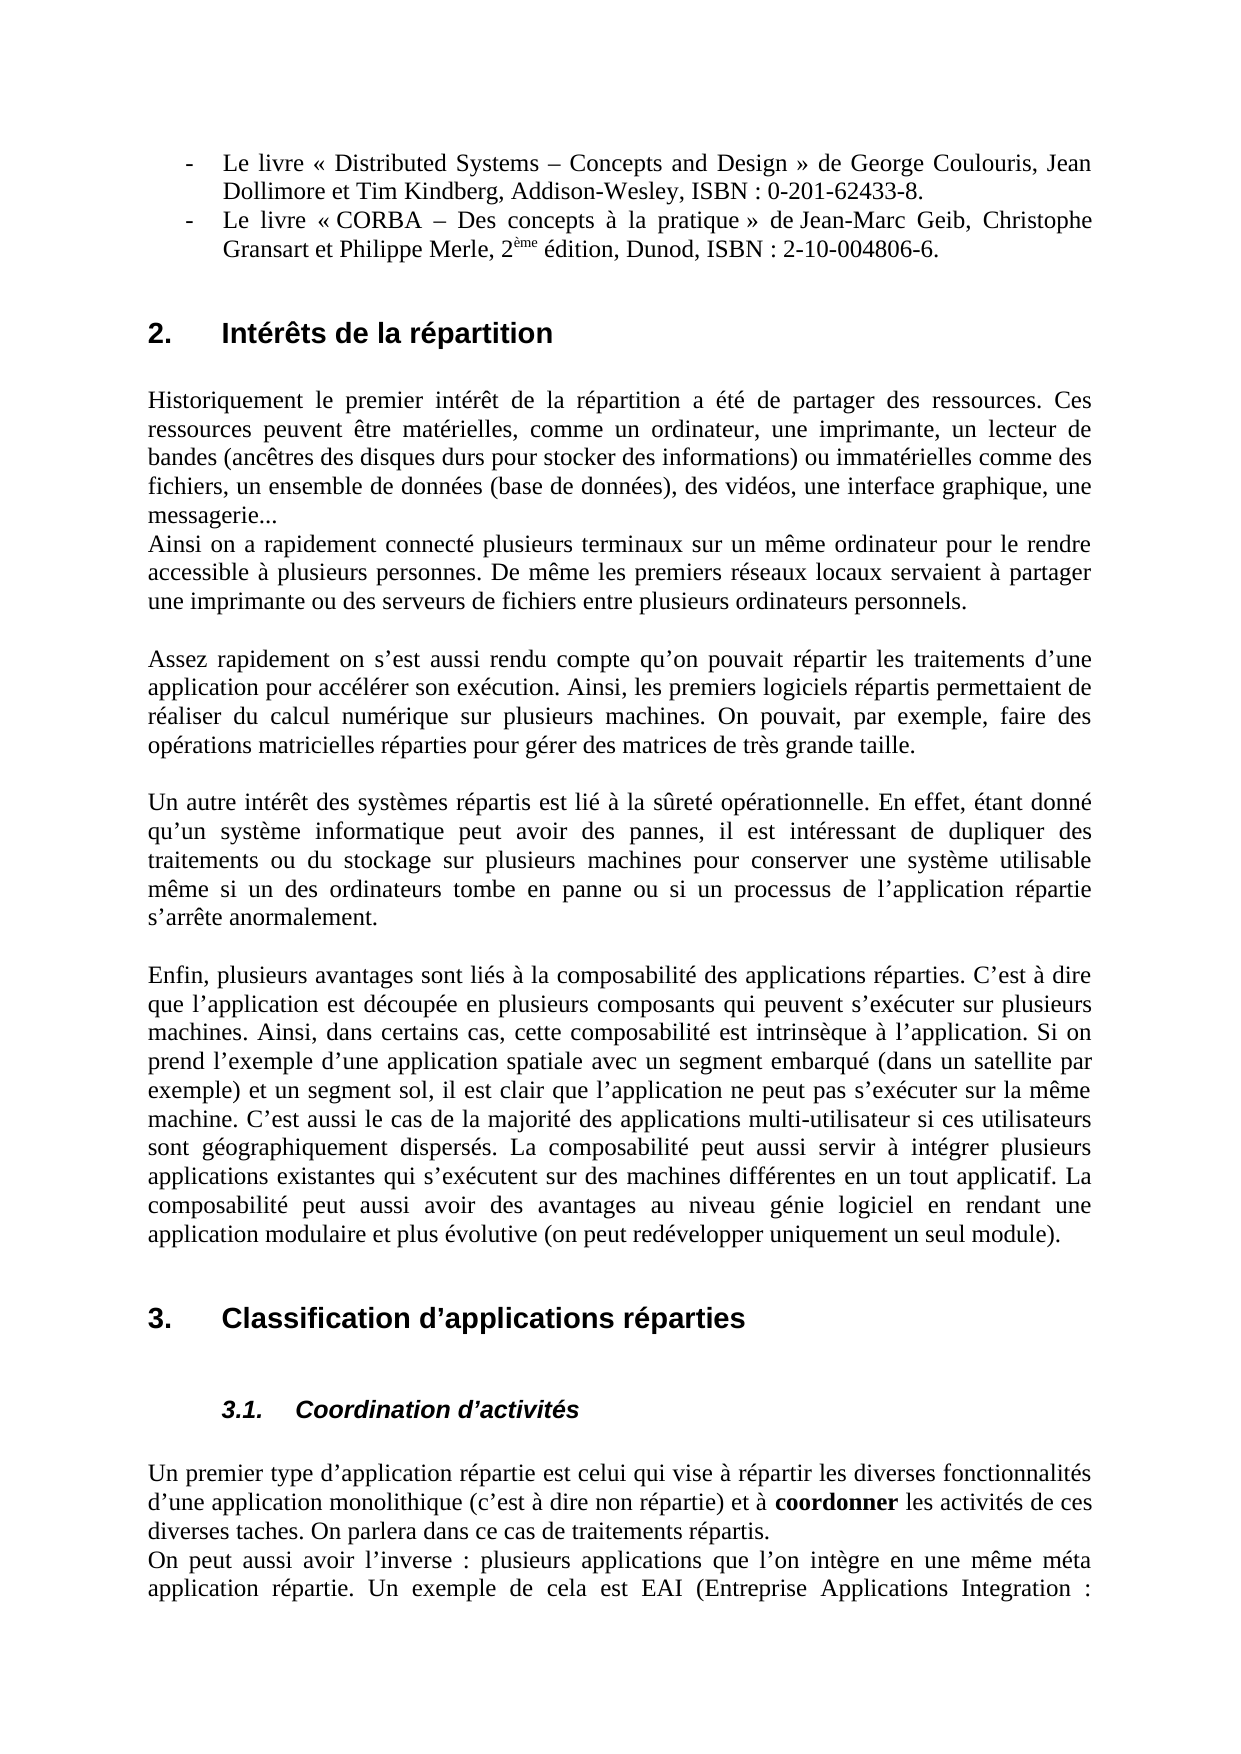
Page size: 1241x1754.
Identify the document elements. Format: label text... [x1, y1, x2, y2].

list Le livre « Distributed Systems – Concepts and Design » de George Coulouris, Jean Dollimore et Tim Kindberg, Addison-Wesley, ISBN : 0-201-62433-8. [185, 148, 1093, 205]
text Enfin, plusieurs avantages sont liés à la composabilité des applications réparties. C’est à dire que l’application est découpée en plusieurs composants qui peuvent s’exécuter sur plusieurs machines. Ainsi, dans certains cas, cette composabilité est intrinsèque à l’application. Si on prend l’exemple d’une application spatiale avec un segment embarqué (dans un satellite par exemple) et un segment sol, il est clair que l’application ne peut pas s’exécuter sur la même machine. C’est aussi le cas de la majorité des applications multi-utilisateur si ces utilisateurs sont géographiquement dispersés. La composabilité peut aussi servir à intégrer plusieurs applications existantes qui s’exécutent sur des machines différentes en un tout applicatif. La composabilité peut aussi avoir des avantages au niveau génie logiciel en rendant une application modulaire et plus évolutive (on peut redévelopper uniquement un seul module). [148, 960, 1093, 1247]
text Assez rapidement on s’est aussi rendu compte qu’on pouvait répartir les traitements d’une application pour accélérer son exécution. Ainsi, les premiers logiciels répartis permettaient de réaliser du calcul numérique sur plusieurs machines. On pouvait, par exemple, faire des opérations matricielles réparties pour gérer des matrices de très grande taille. [148, 644, 1093, 759]
text Historiquement le premier intérêt de la répartition a été de partager des ressources. Ces ressources peuvent être matérielles, comme un ordinateur, une imprimante, un lecteur de bandes (ancêtres des disques durs pour stocker des informations) ou immatérielles comme des fichiers, un ensemble de données (base de données), des vidéos, une interface graphique, une messagerie... [148, 385, 1093, 529]
subtitle Classification d’applications réparties [148, 1301, 1093, 1335]
text Ainsi on a rapidement connecté plusieurs terminaux sur un même ordinateur pour le rendre accessible à plusieurs personnes. De même les premiers réseaux locaux servaient à partager une imprimante ou des serveurs de fichiers entre plusieurs ordinateurs personnels. [148, 529, 1093, 615]
subtitle Intérêts de la répartition [148, 316, 1093, 350]
text Un autre intérêt des systèmes répartis est lié à la sûreté opérationnelle. En effet, étant donné qu’un système informatique peut avoir des pannes, il est intéressant de dupliquer des traitements ou du stockage sur plusieurs machines pour conserver une système utilisable même si un des ordinateurs tombe en panne ou si un processus de l’application répartie s’arrête anormalement. [148, 787, 1093, 931]
subtitle Coordination d’activités [221, 1395, 1093, 1423]
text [148, 1545, 1093, 1602]
text Un premier type d’application répartie est celui qui vise à répartir les diverses fonctionnalités d’une application monolithique (c’est à dire non répartie) et à coordonner les activités de ces diverses taches. On parlera dans ce cas de traitements répartis. [148, 1458, 1093, 1545]
list Le livre « CORBA – Des concepts à la pratique » de Jean-Marc Geib, Christophe Gransart et Philippe Merle, 2ème édition, Dunod, ISBN : 2-10-004806-6. [185, 205, 1093, 263]
